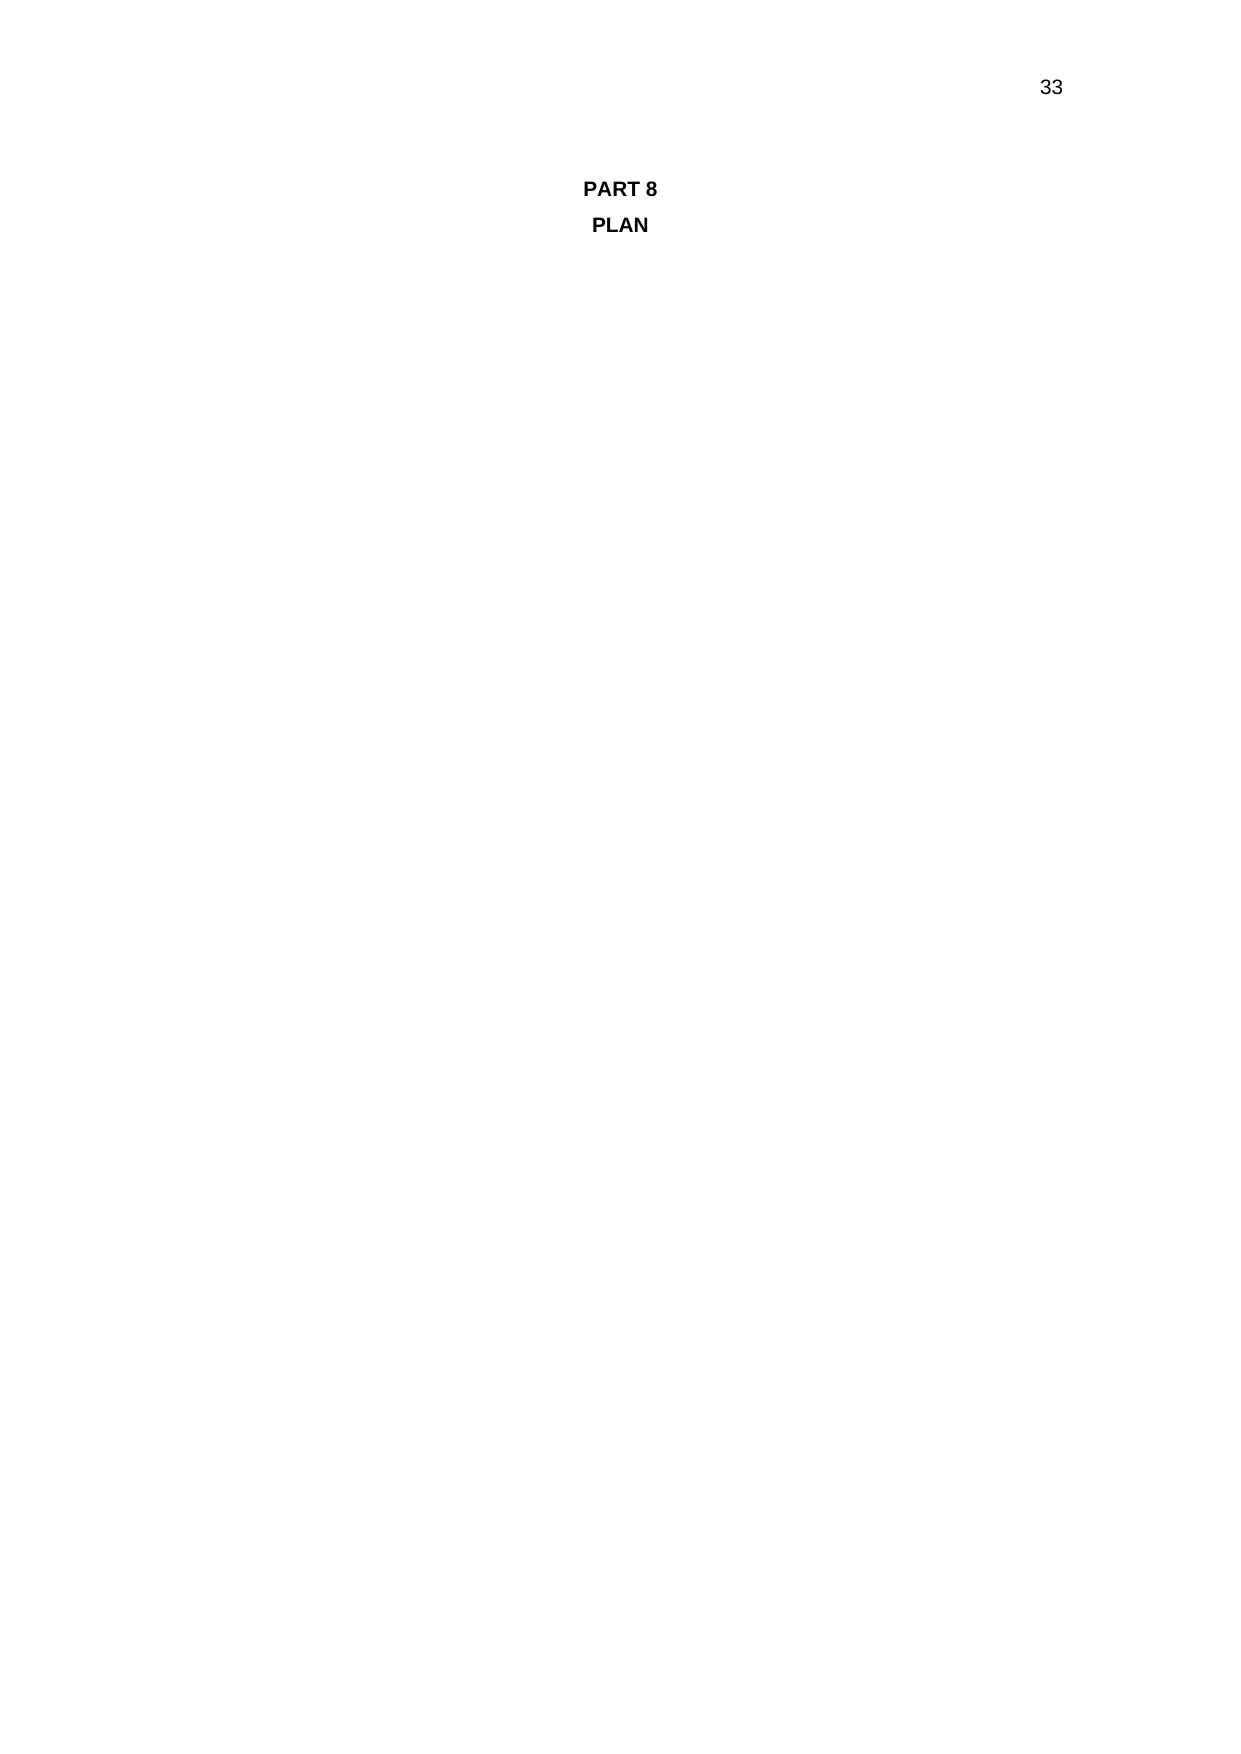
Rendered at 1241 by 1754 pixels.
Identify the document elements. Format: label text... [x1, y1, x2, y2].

subtitle Plan [177, 177, 1063, 237]
